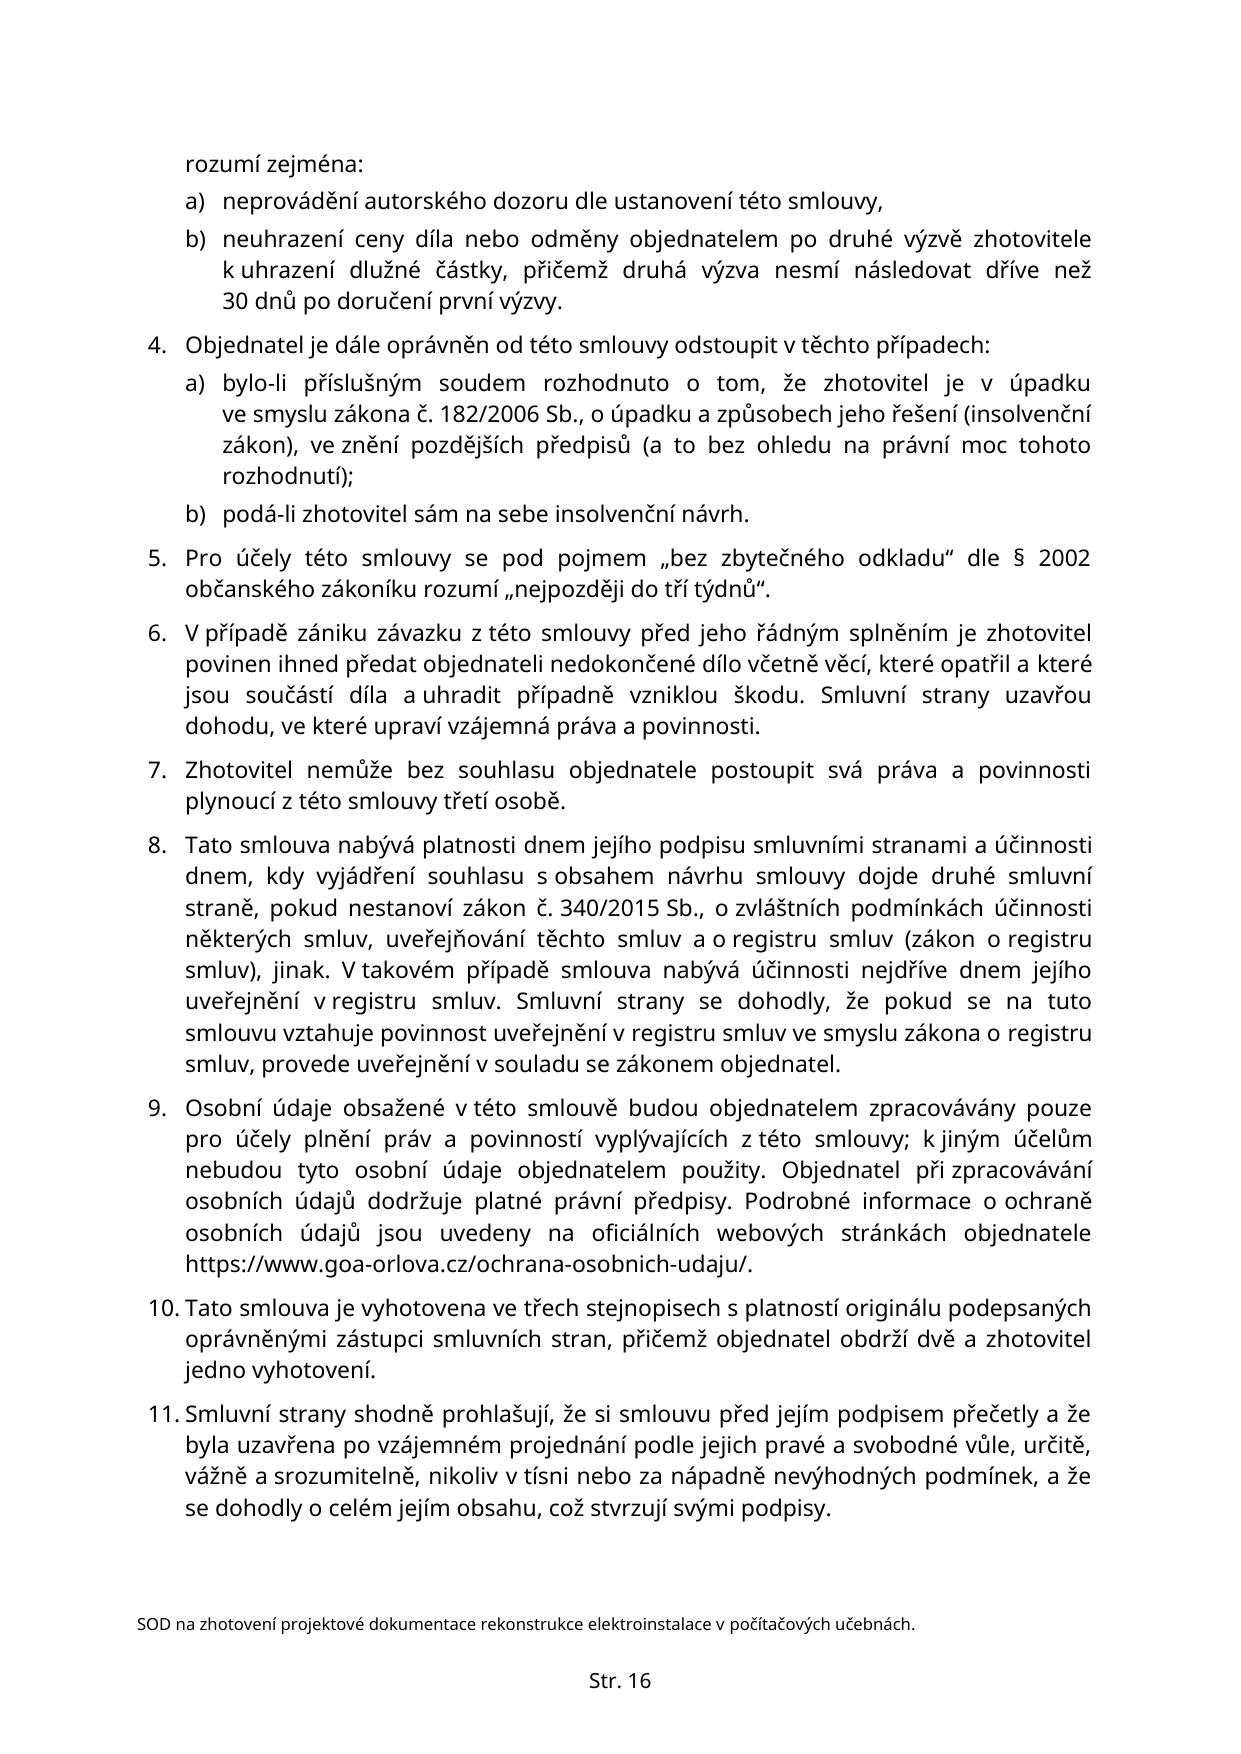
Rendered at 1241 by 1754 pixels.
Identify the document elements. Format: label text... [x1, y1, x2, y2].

list Zhotovitel nemůže bez souhlasu objednatele postoupit svá práva a povinnosti plynoucí z této smlouvy třetí osobě. [148, 754, 1092, 816]
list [148, 148, 1092, 179]
list Tato smlouva je vyhotovena ve třech stejnopisech s platností originálu podepsaných oprávněnými zástupci smluvních stran, přičemž objednatel obdrží dvě a zhotovitel jedno vyhotovení. [148, 1291, 1092, 1385]
list podá-li zhotovitel sám na sebe insolvenční návrh. [185, 498, 1092, 529]
list Smluvní strany shodně prohlašují, že si smlouvu před jejím podpisem přečetly a že byla uzavřena po vzájemném projednání podle jejich pravé a svobodné vůle, určitě, vážně a srozumitelně, nikoliv v tísni nebo za nápadně nevýhodných podmínek, a že se dohodly o celém jejím obsahu, což stvrzují svými podpisy. [148, 1398, 1092, 1523]
list neprovádění autorského dozoru dle ustanovení této smlouvy, [185, 185, 1092, 216]
list Objednatel je dále oprávněn od této smlouvy odstoupit v těchto případech: [148, 329, 1092, 360]
list neuhrazení ceny díla nebo odměny objednatelem po druhé výzvě zhotovitele k uhrazení dlužné částky, přičemž druhá výzva nesmí následovat dříve než 30 dnů po doručení první výzvy. [185, 223, 1092, 316]
list bylo-li příslušným soudem rozhodnuto o tom, že zhotovitel je v úpadku ve smyslu zákona č. 182/2006 Sb., o úpadku a způsobech jeho řešení (insolvenční zákon), ve znění pozdějších předpisů (a to bez ohledu na právní moc tohoto rozhodnutí); [185, 366, 1092, 491]
list Osobní údaje obsažené v této smlouvě budou objednatelem zpracovávány pouze pro účely plnění práv a povinností vyplývajících z této smlouvy; k jiným účelům nebudou tyto osobní údaje objednatelem použity. Objednatel při zpracovávání osobních údajů dodržuje platné právní předpisy. Podrobné informace o ochraně osobních údajů jsou uvedeny na oficiálních webových stránkách objednatele https://www.goa-orlova.cz/ochrana-osobnich-udaju/. [148, 1091, 1092, 1279]
list V případě zániku závazku z této smlouvy před jeho řádným splněním je zhotovitel povinen ihned předat objednateli nedokončené dílo včetně věcí, které opatřil a které jsou součástí díla a uhradit případně vzniklou škodu. Smluvní strany uzavřou dohodu, ve které upraví vzájemná práva a povinnosti. [148, 616, 1092, 741]
list Pro účely této smlouvy se pod pojmem „bez zbytečného odkladu“ dle § 2002 občanského zákoníku rozumí „nejpozději do tří týdnů“. [148, 541, 1092, 604]
list Tato smlouva nabývá platnosti dnem jejího podpisu smluvními stranami a účinnosti dnem, kdy vyjádření souhlasu s obsahem návrhu smlouvy dojde druhé smluvní straně, pokud nestanoví zákon č. 340/2015 Sb., o zvláštních podmínkách účinnosti některých smluv, uveřejňování těchto smluv a o registru smluv (zákon o registru smluv), jinak. V takovém případě smlouva nabývá účinnosti nejdříve dnem jejího uveřejnění v registru smluv. Smluvní strany se dohodly, že pokud se na tuto smlouvu vztahuje povinnost uveřejnění v registru smluv ve smyslu zákona o registru smluv, provede uveřejnění v souladu se zákonem objednatel. [148, 829, 1092, 1079]
